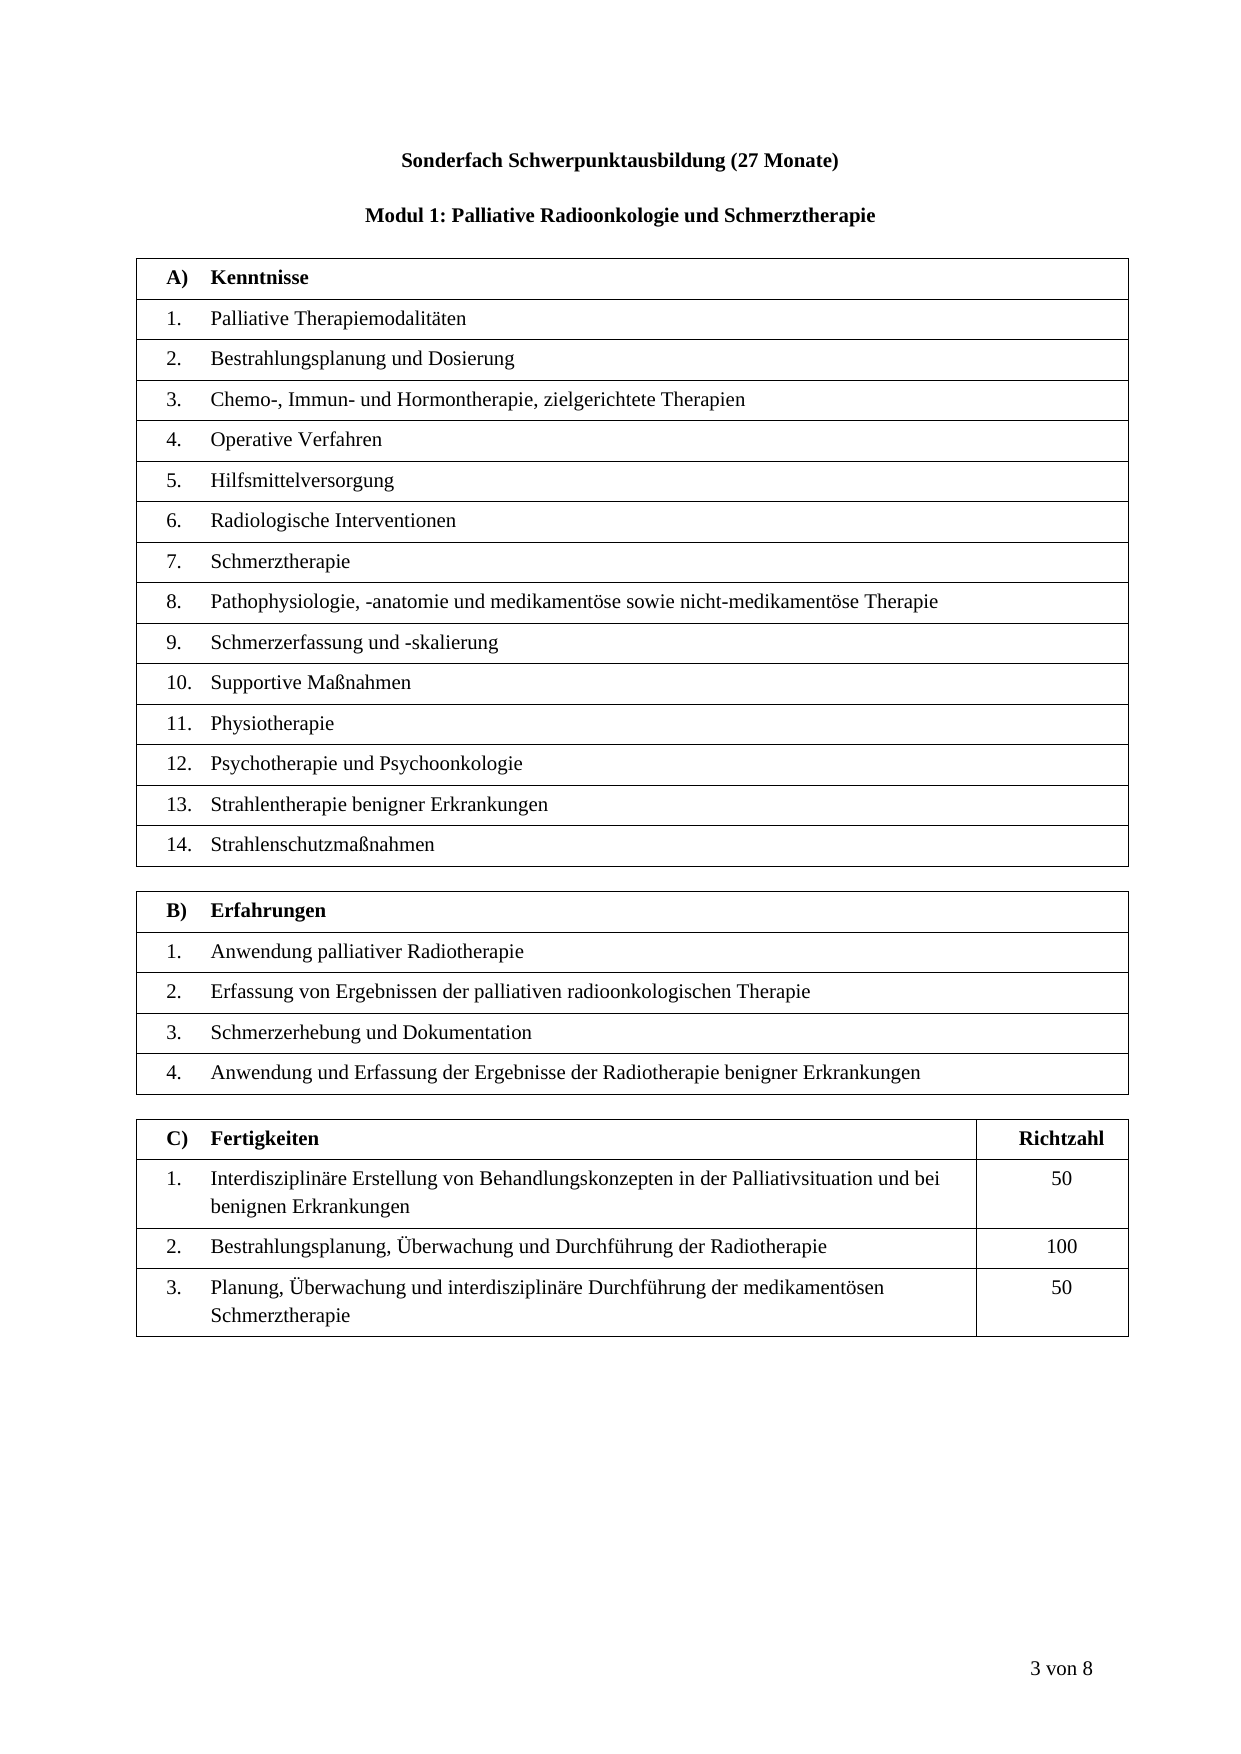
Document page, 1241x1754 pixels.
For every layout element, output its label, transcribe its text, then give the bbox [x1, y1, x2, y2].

table_cell Palliative Therapiemodalitäten [137, 300, 1128, 339]
table_cell Planung, Überwachung und interdisziplinäre Durchführung der medikamentösen Schmerztherapie [137, 1269, 976, 1336]
table_cell Strahlenschutzmaßnahmen [137, 826, 1128, 866]
table_cell Supportive Maßnahmen [137, 664, 1128, 704]
table_cell Interdisziplinäre Erstellung von Behandlungskonzepten in der Palliativsituation und bei benignen Erkrankungen [137, 1160, 976, 1227]
table_header C) Fertigkeiten [137, 1120, 976, 1159]
table_cell Erfassung von Ergebnissen der palliativen radioonkologischen Therapie [137, 973, 1128, 1013]
table_cell 50 [977, 1269, 1128, 1336]
table_cell Pathophysiologie, -anatomie und medikamentöse sowie nicht-medikamentöse Therapie [137, 583, 1128, 623]
table_header B) Erfahrungen [137, 892, 1128, 932]
table_cell Anwendung und Erfassung der Ergebnisse der Radiotherapie benigner Erkrankungen [137, 1054, 1128, 1094]
table_cell 50 [977, 1160, 1128, 1227]
table_cell Bestrahlungsplanung und Dosierung [137, 340, 1128, 380]
table_cell Schmerzerfassung und -skalierung [137, 624, 1128, 663]
table_cell Psychotherapie und Psychoonkologie [137, 745, 1128, 785]
table_cell Chemo-, Immun- und Hormontherapie, zielgerichtete Therapien [137, 381, 1128, 420]
text Modul 1: Palliative Radioonkologie und Schmerztherapie [148, 203, 1092, 227]
table_cell Strahlentherapie benigner Erkrankungen [137, 786, 1128, 825]
table_cell Physiotherapie [137, 705, 1128, 744]
table_cell Hilfsmittelversorgung [137, 462, 1128, 501]
table_cell Bestrahlungsplanung, Überwachung und Durchführung der Radiotherapie [137, 1229, 976, 1268]
table_cell Operative Verfahren [137, 421, 1128, 461]
table_header A) Kenntnisse [137, 259, 1128, 299]
text Sonderfach Schwerpunktausbildung (27 Monate) [148, 148, 1092, 172]
table_cell Schmerztherapie [137, 543, 1128, 582]
table_cell 100 [977, 1229, 1128, 1268]
table_cell Schmerzerhebung und Dokumentation [137, 1014, 1128, 1053]
table_cell Anwendung palliativer Radiotherapie [137, 933, 1128, 972]
table_header Richtzahl [977, 1120, 1128, 1159]
table_cell Radiologische Interventionen [137, 502, 1128, 542]
